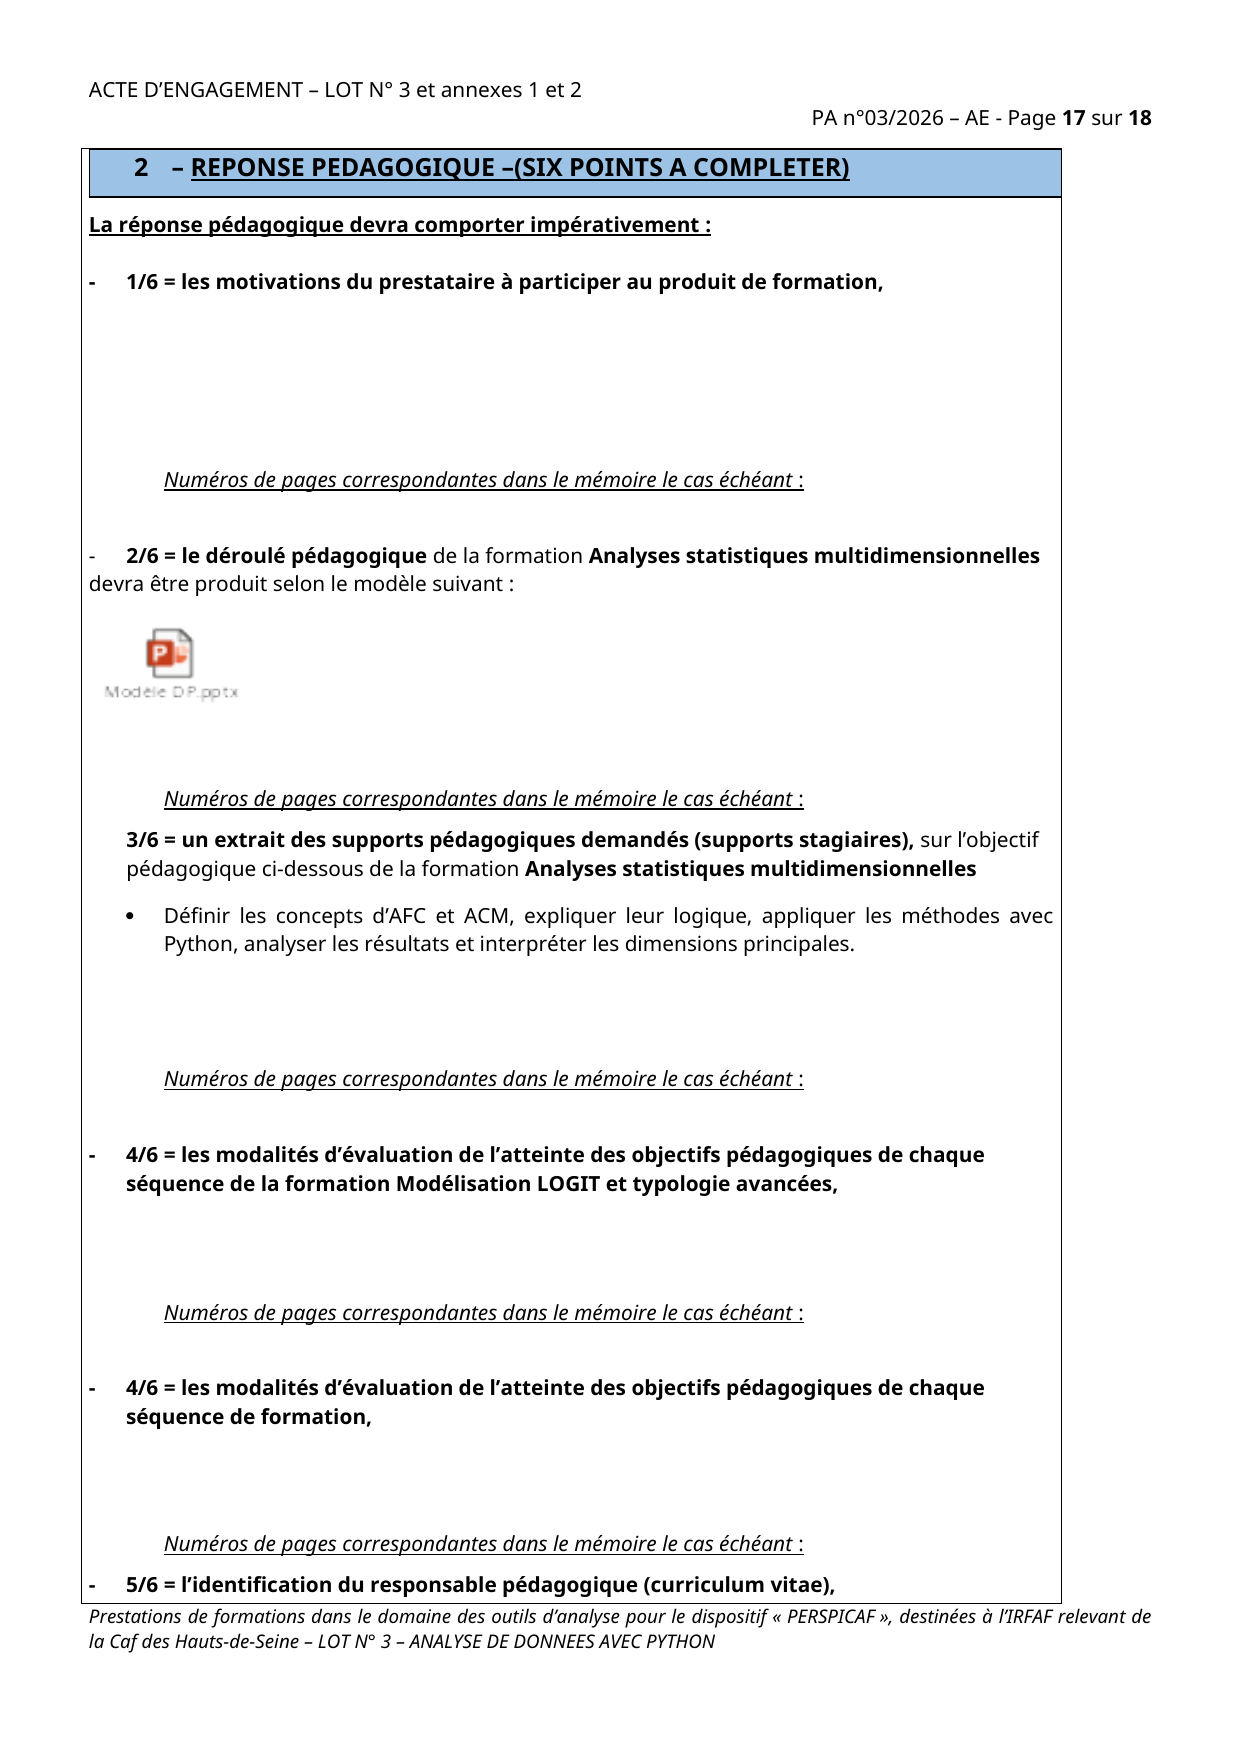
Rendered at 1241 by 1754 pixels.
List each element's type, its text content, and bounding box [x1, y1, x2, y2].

table_cell La réponse pédagogique devra comporter impérativement : 1/6 = les motivations du prestataire à participer au produit de formation, Numéros de pages correspondantes dans le mémoire le cas échéant : 2/6 = le déroulé pédagogique de la formation Analyses statistiques multidimensionnelles devra être produit selon le modèle suivant : Numéros de pages correspondantes dans le mémoire le cas échéant : 3/6 = un extrait des supports pédagogiques demandés (supports stagiaires), sur l’objectif pédagogique ci-dessous de la formation Analyses statistiques multidimensionnelles Définir les concepts d’AFC et ACM, expliquer leur logique, appliquer les méthodes avec Python, analyser les résultats et interpréter les dimensions principales. Numéros de pages correspondantes dans le mémoire le cas échéant : 4/6 = les modalités d’évaluation de l’atteinte des objectifs pédagogiques de chaque séquence de la formation Modélisation LOGIT et typologie avancées, Numéros de pages correspondantes dans le mémoire le cas échéant : 4/6 = les modalités d’évaluation de l’atteinte des objectifs pédagogiques de chaque séquence de formation, Numéros de pages correspondantes dans le mémoire le cas échéant : 5/6 = l’identification du responsable pédagogique (curriculum vitae), [82, 149, 1061, 1603]
